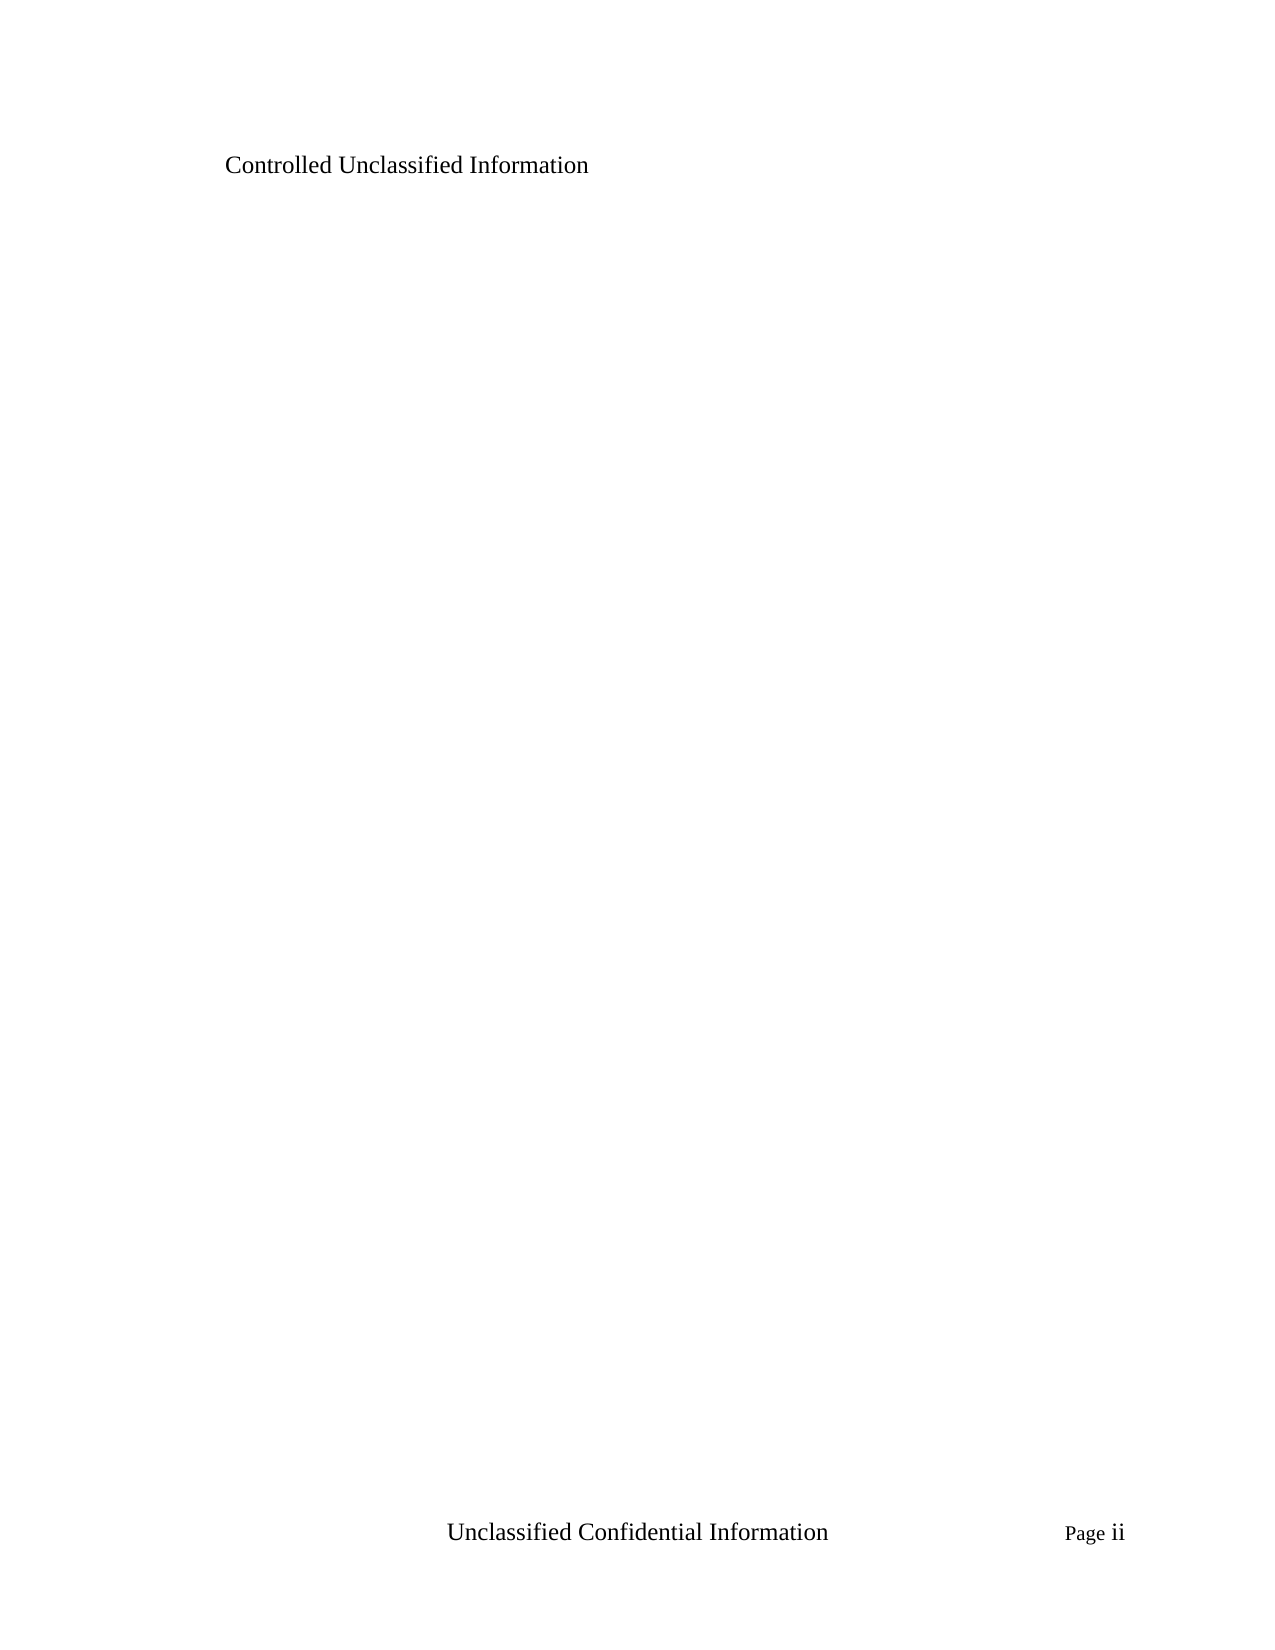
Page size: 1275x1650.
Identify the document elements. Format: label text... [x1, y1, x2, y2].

text Controlled Unclassified Information [150, 150, 1125, 179]
